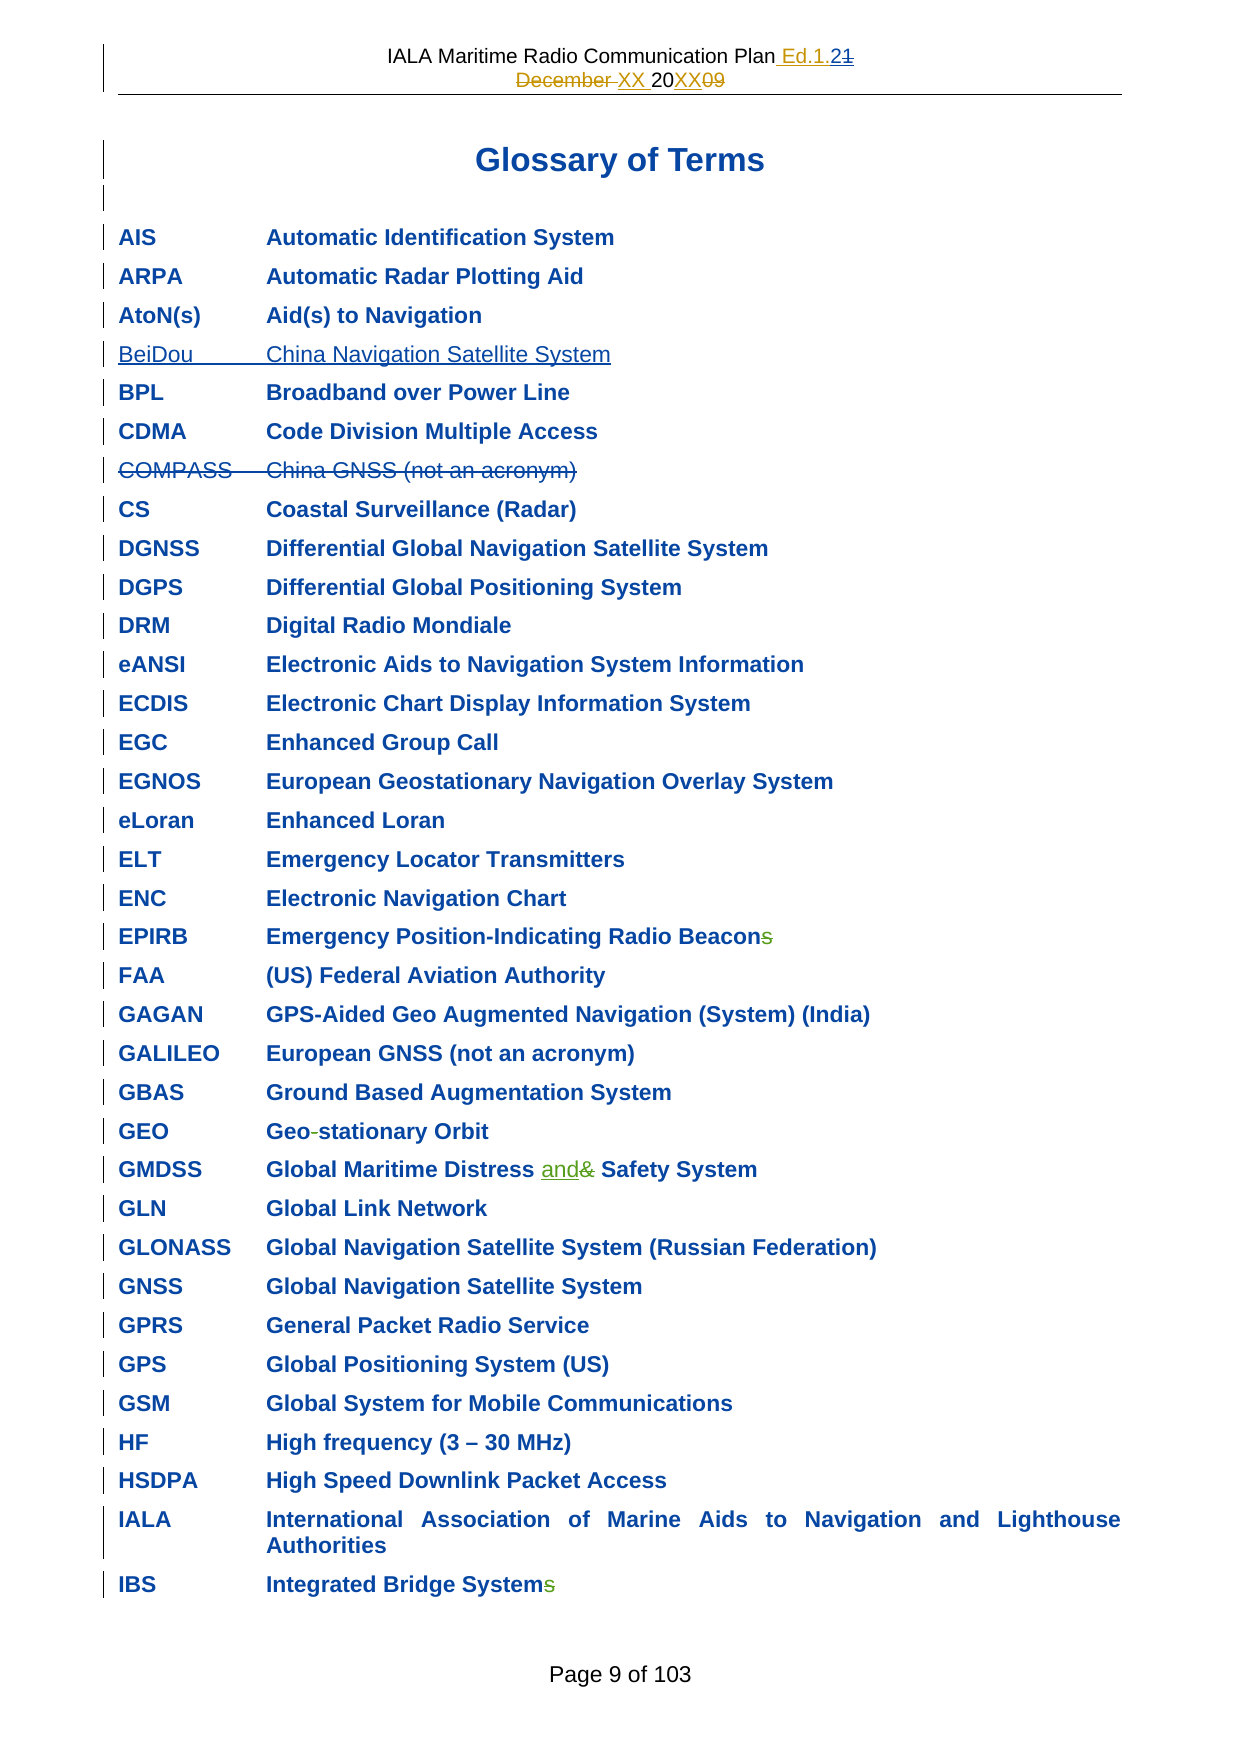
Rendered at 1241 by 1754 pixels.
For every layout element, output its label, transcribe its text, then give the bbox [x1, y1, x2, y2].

text GNSS Global Navigation Satellite System [118, 1273, 1122, 1299]
text ELT Emergency Locator Transmitters [118, 846, 1122, 872]
text GLONASS Global Navigation Satellite System (Russian Federation) [118, 1234, 1122, 1261]
text DGNSS Differential Global Navigation Satellite System [118, 535, 1122, 561]
text eANSI Electronic Aids to Navigation System Information [118, 651, 1122, 678]
text EPIRB Emergency Position-Indicating Radio Beacon [118, 923, 1122, 950]
text EGC Enhanced Group Call [118, 729, 1122, 755]
text ARPA Automatic Radar Plotting Aid [118, 263, 1122, 289]
text GMDSS Global Maritime Distress Safety System [118, 1156, 1122, 1183]
text AtoN(s) Aid(s) to Navigation [118, 302, 1122, 328]
text FAA (US) Federal Aviation Authority [118, 962, 1122, 988]
text eLoran Enhanced Loran [118, 807, 1122, 833]
text GBAS Ground Based Augmentation System [118, 1079, 1122, 1105]
text GSM Global System for Mobile Communications [118, 1389, 1122, 1416]
text AIS Automatic Identification System [118, 224, 1122, 250]
text CS Coastal Surveillance (Radar) [118, 496, 1122, 522]
text GALILEO European GNSS (not an acronym) [118, 1040, 1122, 1066]
text ENC Electronic Navigation Chart [118, 884, 1122, 911]
title Glossary of Terms [118, 140, 1122, 179]
text HF High frequency (3 – 30 MHz) [118, 1428, 1122, 1455]
text CDMA Code Division Multiple Access [118, 418, 1122, 444]
text EGNOS European Geostationary Navigation Overlay System [118, 768, 1122, 794]
text IALA International Association of Marine Aids to Navigation and Lighthouse Authorities [118, 1506, 1122, 1559]
text GPRS General Packet Radio Service [118, 1312, 1122, 1338]
text HSDPA High Speed Downlink Packet Access [118, 1467, 1122, 1494]
text GPS Global Positioning System (US) [118, 1351, 1122, 1377]
text DGPS Differential Global Positioning System [118, 574, 1122, 600]
text ECDIS Electronic Chart Display Information System [118, 690, 1122, 717]
text IBS Integrated Bridge System [118, 1571, 1122, 1598]
text GAGAN GPS-Aided Geo Augmented Navigation (System) (India) [118, 1001, 1122, 1027]
text GEO Geostationary Orbit [118, 1118, 1122, 1144]
text GLN Global Link Network [118, 1195, 1122, 1222]
text BPL Broadband over Power Line [118, 379, 1122, 406]
text DRM Digital Radio Mondiale [118, 612, 1122, 639]
